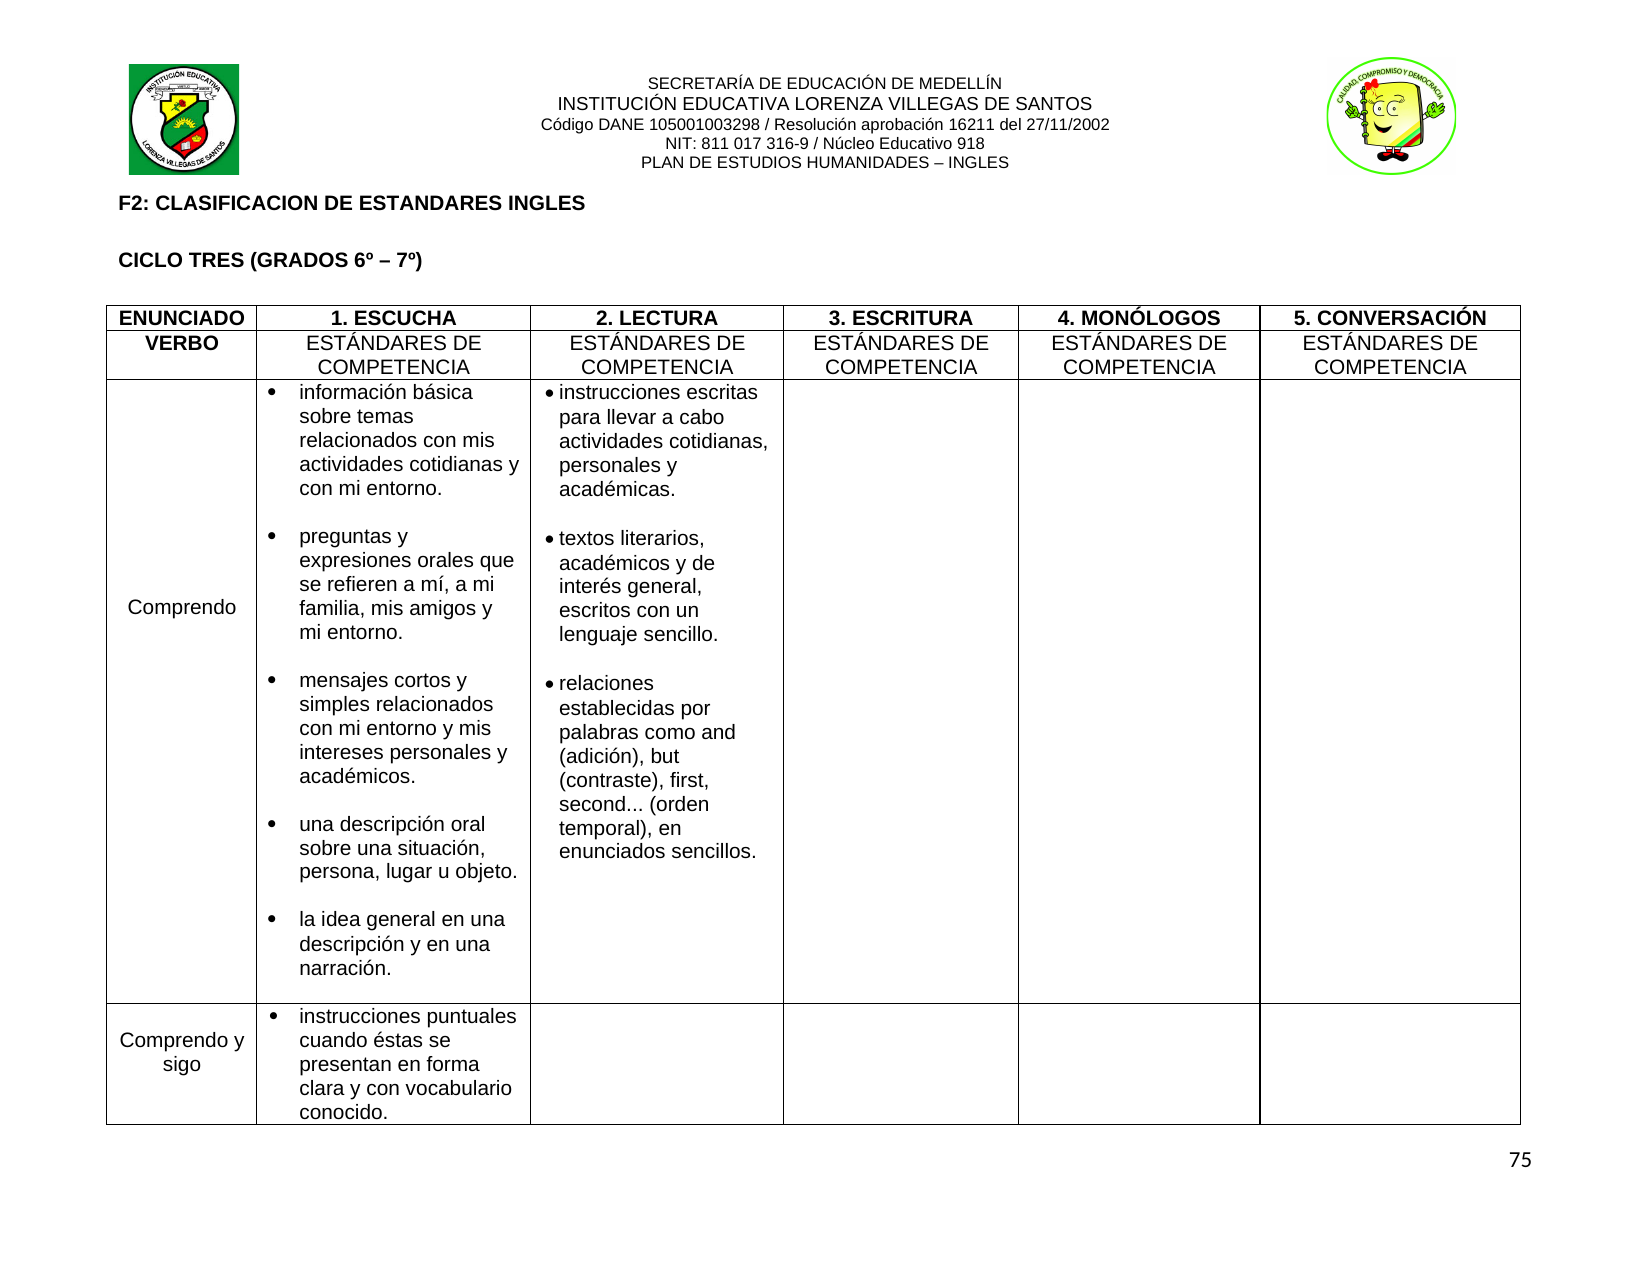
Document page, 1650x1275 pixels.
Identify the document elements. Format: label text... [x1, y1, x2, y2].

table_cell ESTÁNDARES DE COMPETENCIA [531, 331, 783, 379]
table_header 1. ESCUCHA [257, 306, 530, 330]
table_cell [1019, 380, 1259, 1003]
table_cell VERBO [107, 331, 256, 379]
table_cell ESTÁNDARES DE COMPETENCIA [1261, 331, 1520, 379]
table_cell instrucciones escritas para llevar a cabo actividades cotidianas, personales y académicas. textos literarios, académicos y de interés general, escritos con un lenguaje sencillo. relaciones establecidas por palabras como and (adición), but (contraste), first, second... (orden temporal), en enunciados sencillos. [531, 380, 783, 1003]
table_header 4. MONÓLOGOS [1019, 306, 1259, 330]
text CICLO TRES (GRADOS 6º – 7º) [118, 248, 1532, 272]
table_cell ESTÁNDARES DE COMPETENCIA [1019, 331, 1259, 379]
table_cell instrucciones puntuales cuando éstas se presentan en forma clara y con vocabulario conocido. [257, 1004, 530, 1124]
table_cell [531, 1004, 783, 1124]
table_cell información básica sobre temas relacionados con mis actividades cotidianas y con mi entorno. preguntas y expresiones orales que se refieren a mí, a mi familia, mis amigos y mi entorno. mensajes cortos y simples relacionados con mi entorno y mis intereses personales y académicos. una descripción oral sobre una situación, persona, lugar u objeto. la idea general en una descripción y en una narración. [257, 380, 530, 1003]
text F2: CLASIFICACION DE ESTANDARES INGLES [118, 191, 1532, 215]
table_cell [1261, 1004, 1520, 1124]
table_cell Comprendo [107, 380, 256, 1003]
table_cell [1019, 1004, 1259, 1124]
table_cell [784, 1004, 1018, 1124]
table_header 3. ESCRITURA [784, 306, 1018, 330]
table_header 2. LECTURA [531, 306, 783, 330]
table_cell [1261, 380, 1520, 1003]
picture [1326, 57, 1457, 175]
table_cell ESTÁNDARES DE COMPETENCIA [784, 331, 1018, 379]
table_header 5. CONVERSACIÓN [1261, 306, 1520, 330]
table_cell Comprendo y sigo [107, 1004, 256, 1124]
table_cell [784, 380, 1018, 1003]
picture [128, 64, 240, 175]
table_cell ESTÁNDARES DE COMPETENCIA [257, 331, 530, 379]
table_header ENUNCIADO [107, 306, 256, 330]
